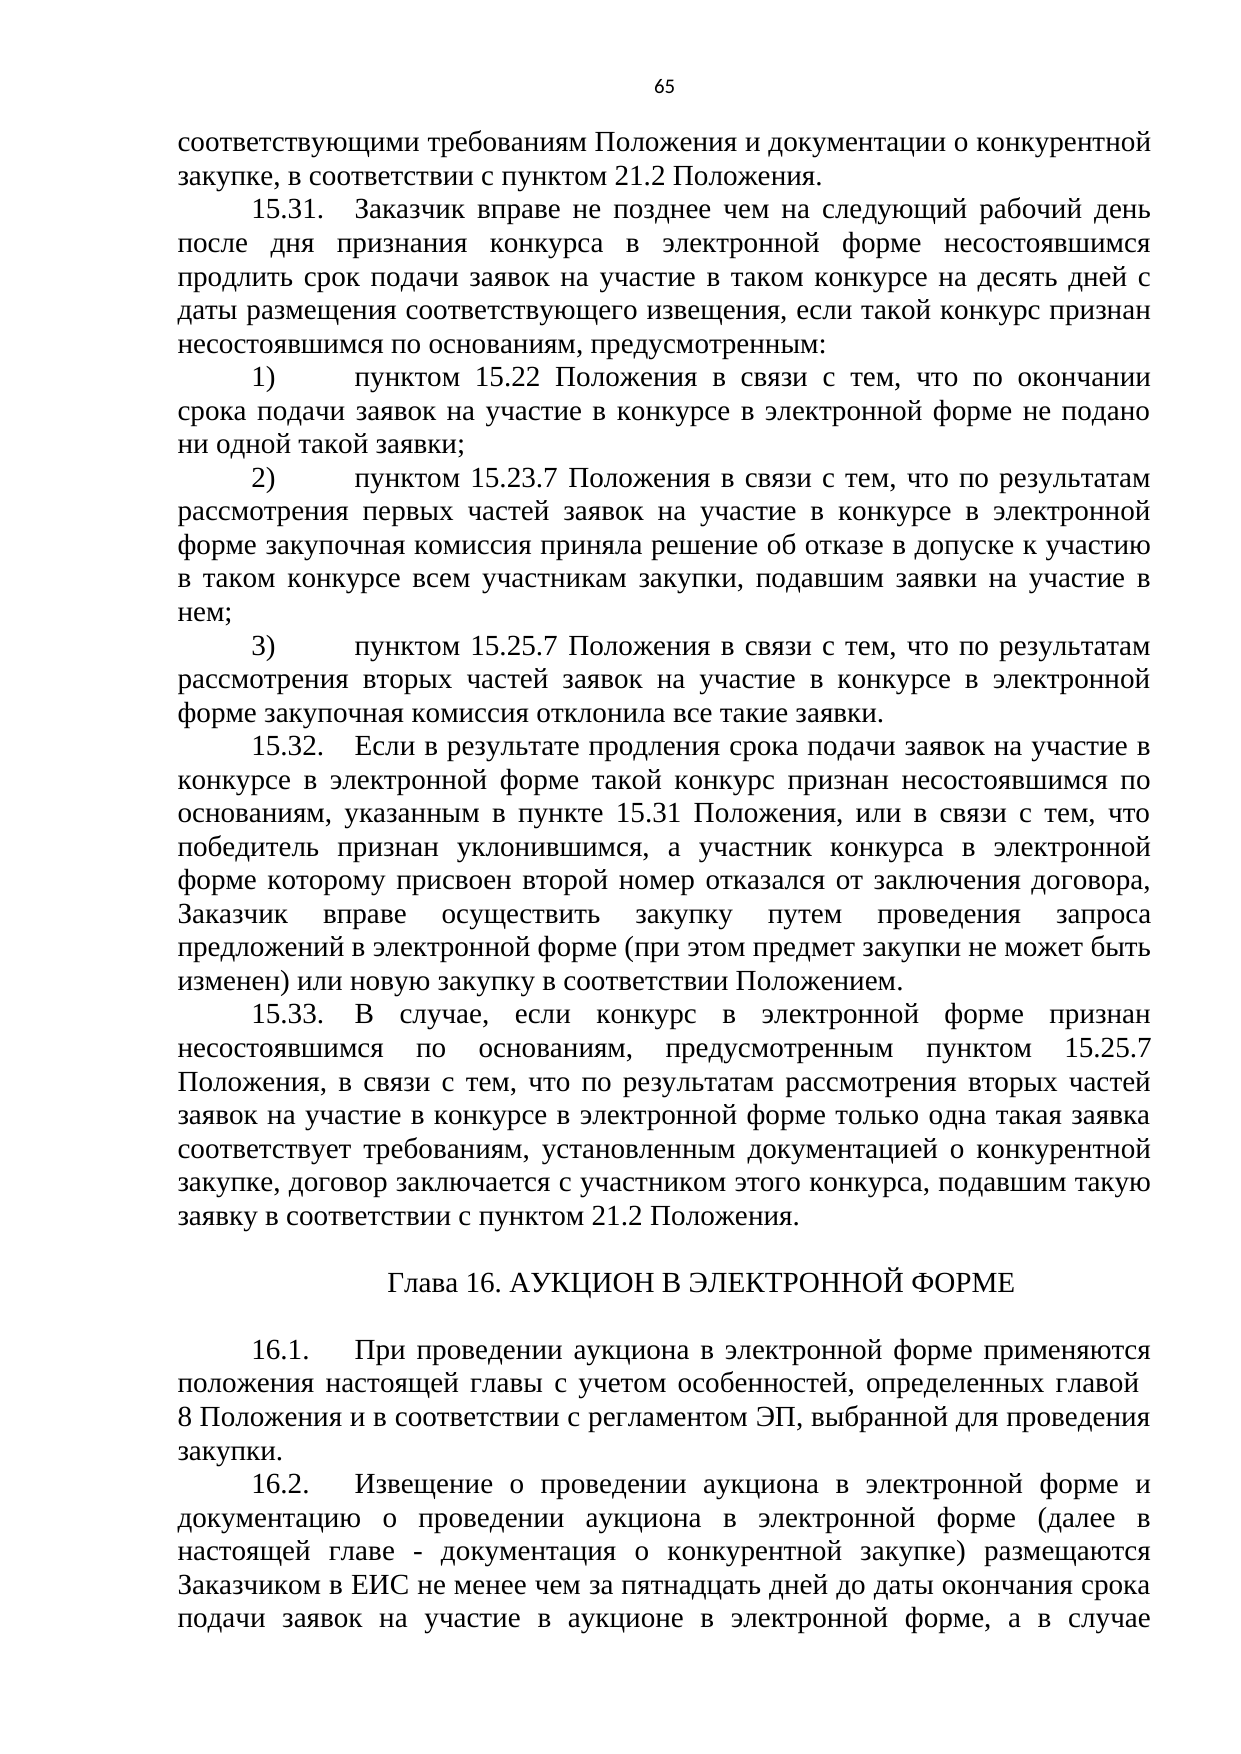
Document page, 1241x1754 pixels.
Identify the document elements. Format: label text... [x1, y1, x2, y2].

list пунктом 15.23.7 Положения в связи с тем, что по результатам рассмотрения первых частей заявок на участие в конкурсе в электронной форме закупочная комиссия приняла решение об отказе в допуске к участию в таком конкурсе всем участникам закупки, подавшим заявки на участие в нем; [177, 460, 1152, 628]
list В случае, если конкурс в электронной форме признан несостоявшимся по основаниям, предусмотренным пунктом 15.25.7 Положения, в связи с тем, что по результатам рассмотрения вторых частей заявок на участие в конкурсе в электронной форме только одна такая заявка соответствует требованиям, установленным документацией о конкурентной закупке, договор заключается с участником этого конкурса, подавшим такую заявку в соответствии с пунктом 21.2 Положения. [177, 997, 1152, 1231]
list При проведении аукциона в электронной форме применяются положения настоящей главы с учетом особенностей, определенных главой 8 Положения и в соответствии с регламентом ЭП, выбранной для проведения закупки. [177, 1332, 1152, 1466]
list Если в результате продления срока подачи заявок на участие в конкурсе в электронной форме такой конкурс признан несостоявшимся по основаниям, указанным в пункте 15.31 Положения, или в связи с тем, что победитель признан уклонившимся, а участник конкурса в электронной форме которому присвоен второй номер отказался от заключения договора, Заказчик вправе осуществить закупку путем проведения запроса предложений в электронной форме (при этом предмет закупки не может быть изменен) или новую закупку в соответствии Положением. [177, 728, 1152, 997]
list пунктом 15.22 Положения в связи с тем, что по окончании срока подачи заявок на участие в конкурсе в электронной форме не подано ни одной такой заявки; [177, 359, 1152, 460]
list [177, 124, 1152, 192]
list пунктом 15.25.7 Положения в связи с тем, что по результатам рассмотрения вторых частей заявок на участие в конкурсе в электронной форме закупочная комиссия отклонила все такие заявки. [177, 628, 1152, 728]
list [177, 1466, 1152, 1634]
text Глава 16. АУКЦИОН В ЭЛЕКТРОННОЙ ФОРМЕ [177, 1265, 1152, 1298]
list Заказчик вправе не позднее чем на следующий рабочий день после дня признания конкурса в электронной форме несостоявшимся продлить срок подачи заявок на участие в таком конкурсе на десять дней с даты размещения соответствующего извещения, если такой конкурс признан несостоявшимся по основаниям, предусмотренным: [177, 192, 1152, 359]
